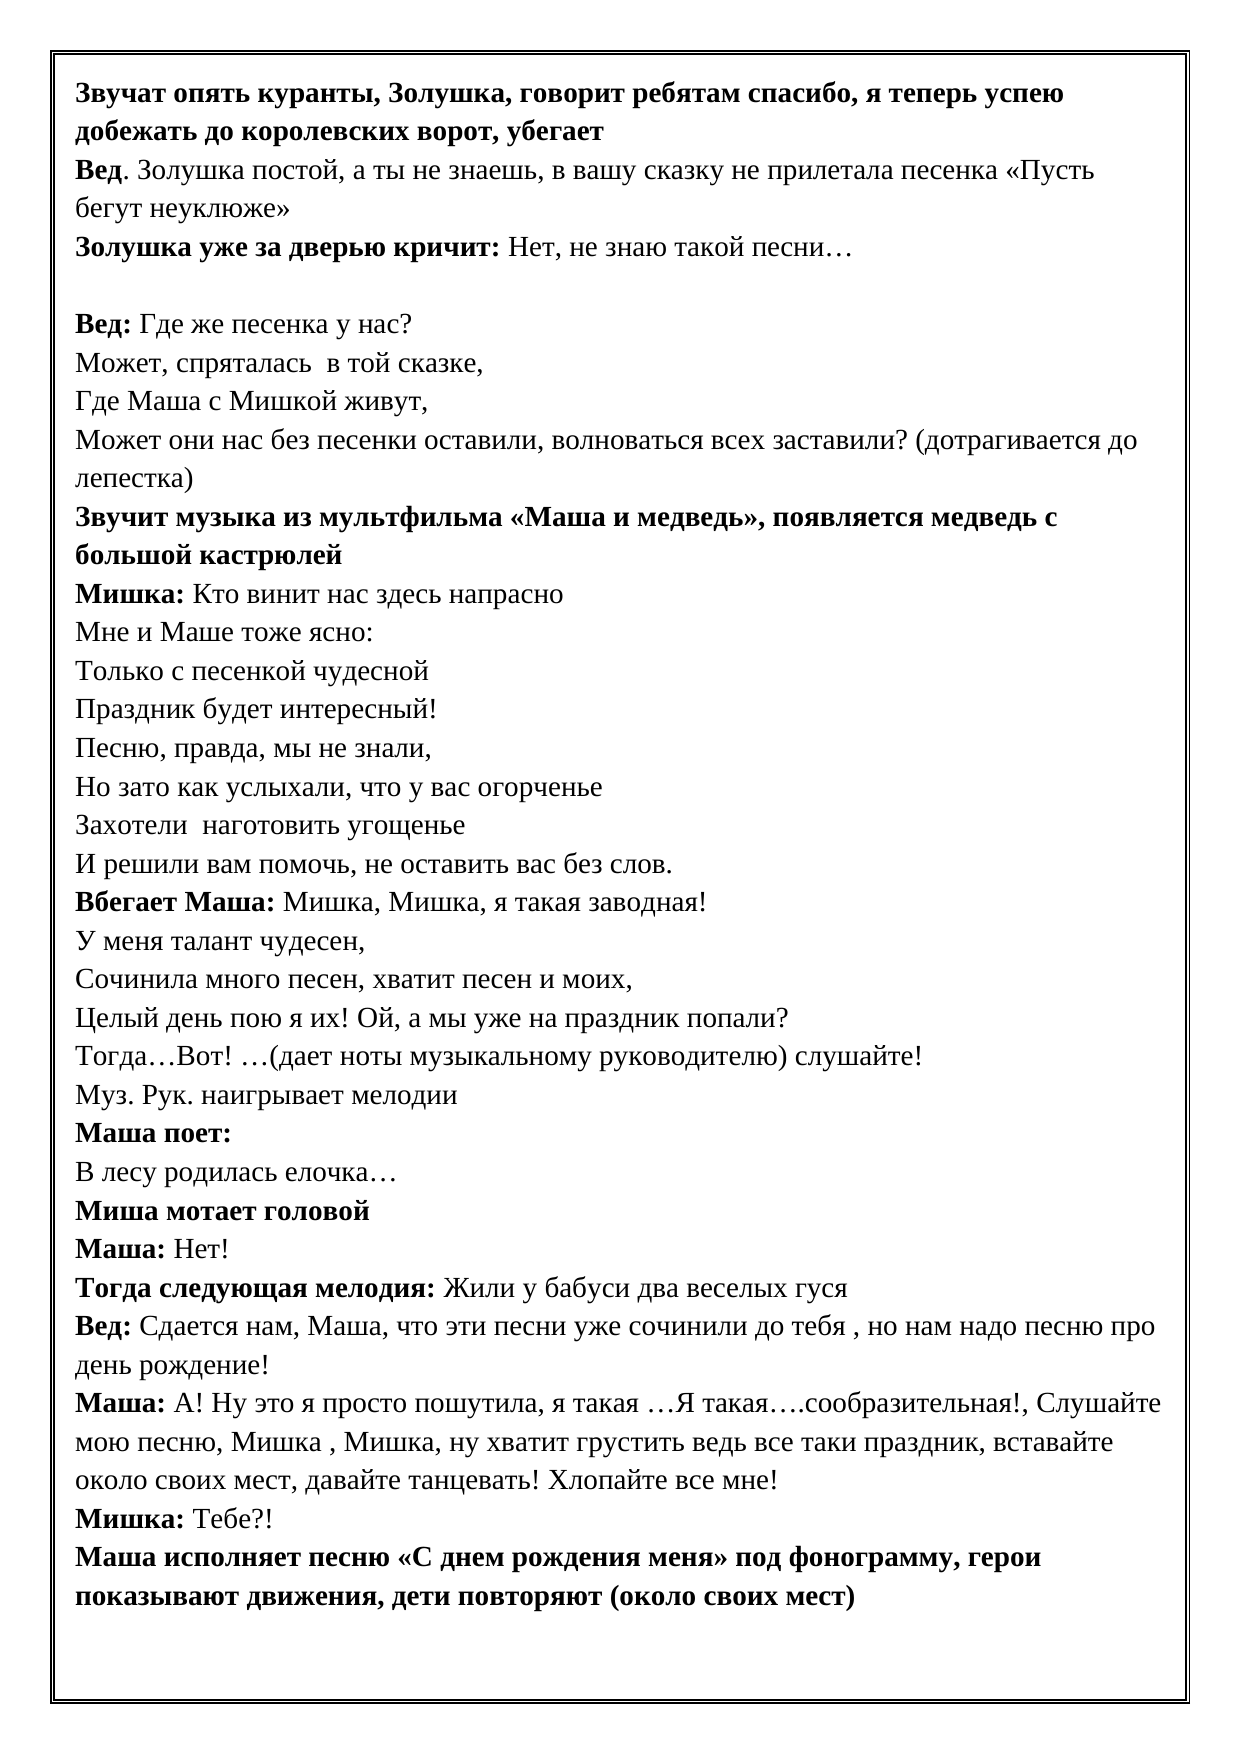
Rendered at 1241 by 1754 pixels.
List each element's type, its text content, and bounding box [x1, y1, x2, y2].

text Захотели наготовить угощенье [75, 807, 1165, 841]
text Звучат опять куранты, Золушка, говорит ребятам спасибо, я теперь успею добежать до королевских ворот, убегает [75, 75, 1165, 147]
text Муз. Рук. наигрывает мелодии [75, 1077, 1165, 1111]
text Вед: Где же песенка у нас? [75, 306, 1165, 340]
text Маша поет: [75, 1116, 1165, 1149]
text Песню, правда, мы не знали, [75, 730, 1165, 764]
text Маша: А! Ну это я просто пошутила, я такая …Я такая….сообразительная!, Слушайте мою песню, Мишка , Мишка, ну хватит грустить ведь все таки праздник, вставайте около своих мест, давайте танцевать! Хлопайте все мне! [75, 1385, 1165, 1496]
text И решили вам помочь, не оставить вас без слов. [75, 846, 1165, 879]
text Может, спряталась в той сказке, [75, 345, 1165, 378]
text Где Маша с Мишкой живут, [75, 383, 1165, 417]
text Но зато как услыхали, что у вас огорченье [75, 769, 1165, 802]
text Тогда…Вот! …(дает ноты музыкальному руководителю) слушайте! [75, 1038, 1165, 1072]
text Мишка: Кто винит нас здесь напрасно [75, 576, 1165, 609]
text Вед. Золушка постой, а ты не знаешь, в вашу сказку не прилетала песенка «Пусть бегут неуклюже» [75, 152, 1165, 224]
text Может они нас без песенки оставили, волноваться всех заставили? (дотрагивается до лепестка) [75, 422, 1165, 494]
text Маша исполняет песню «С днем рождения меня» под фонограмму, герои показывают движения, дети повторяют (около своих мест) [75, 1539, 1165, 1612]
text Праздник будет интересный! [75, 692, 1165, 725]
text Золушка уже за дверью кричит: Нет, не знаю такой песни… [75, 229, 1165, 263]
text Вед: Сдается нам, Маша, что эти песни уже сочинили до тебя , но нам надо песню про день рождение! [75, 1308, 1165, 1380]
text Только с песенкой чудесной [75, 653, 1165, 687]
text Вбегает Маша: Мишка, Мишка, я такая заводная! [75, 884, 1165, 918]
text Целый день пою я их! Ой, а мы уже на праздник попали? [75, 1000, 1165, 1033]
text Тогда следующая мелодия: Жили у бабуси два веселых гуся [75, 1270, 1165, 1303]
text Звучит музыка из мультфильма «Маша и медведь», появляется медведь с большой кастрюлей [75, 499, 1165, 571]
text У меня талант чудесен, [75, 923, 1165, 956]
text Сочинила много песен, хватит песен и моих, [75, 961, 1165, 995]
text Миша мотает головой [75, 1193, 1165, 1226]
text Маша: Нет! [75, 1231, 1165, 1265]
text В лесу родилась елочка… [75, 1154, 1165, 1188]
text Мне и Маше тоже ясно: [75, 614, 1165, 648]
text Мишка: Тебе?! [75, 1501, 1165, 1534]
